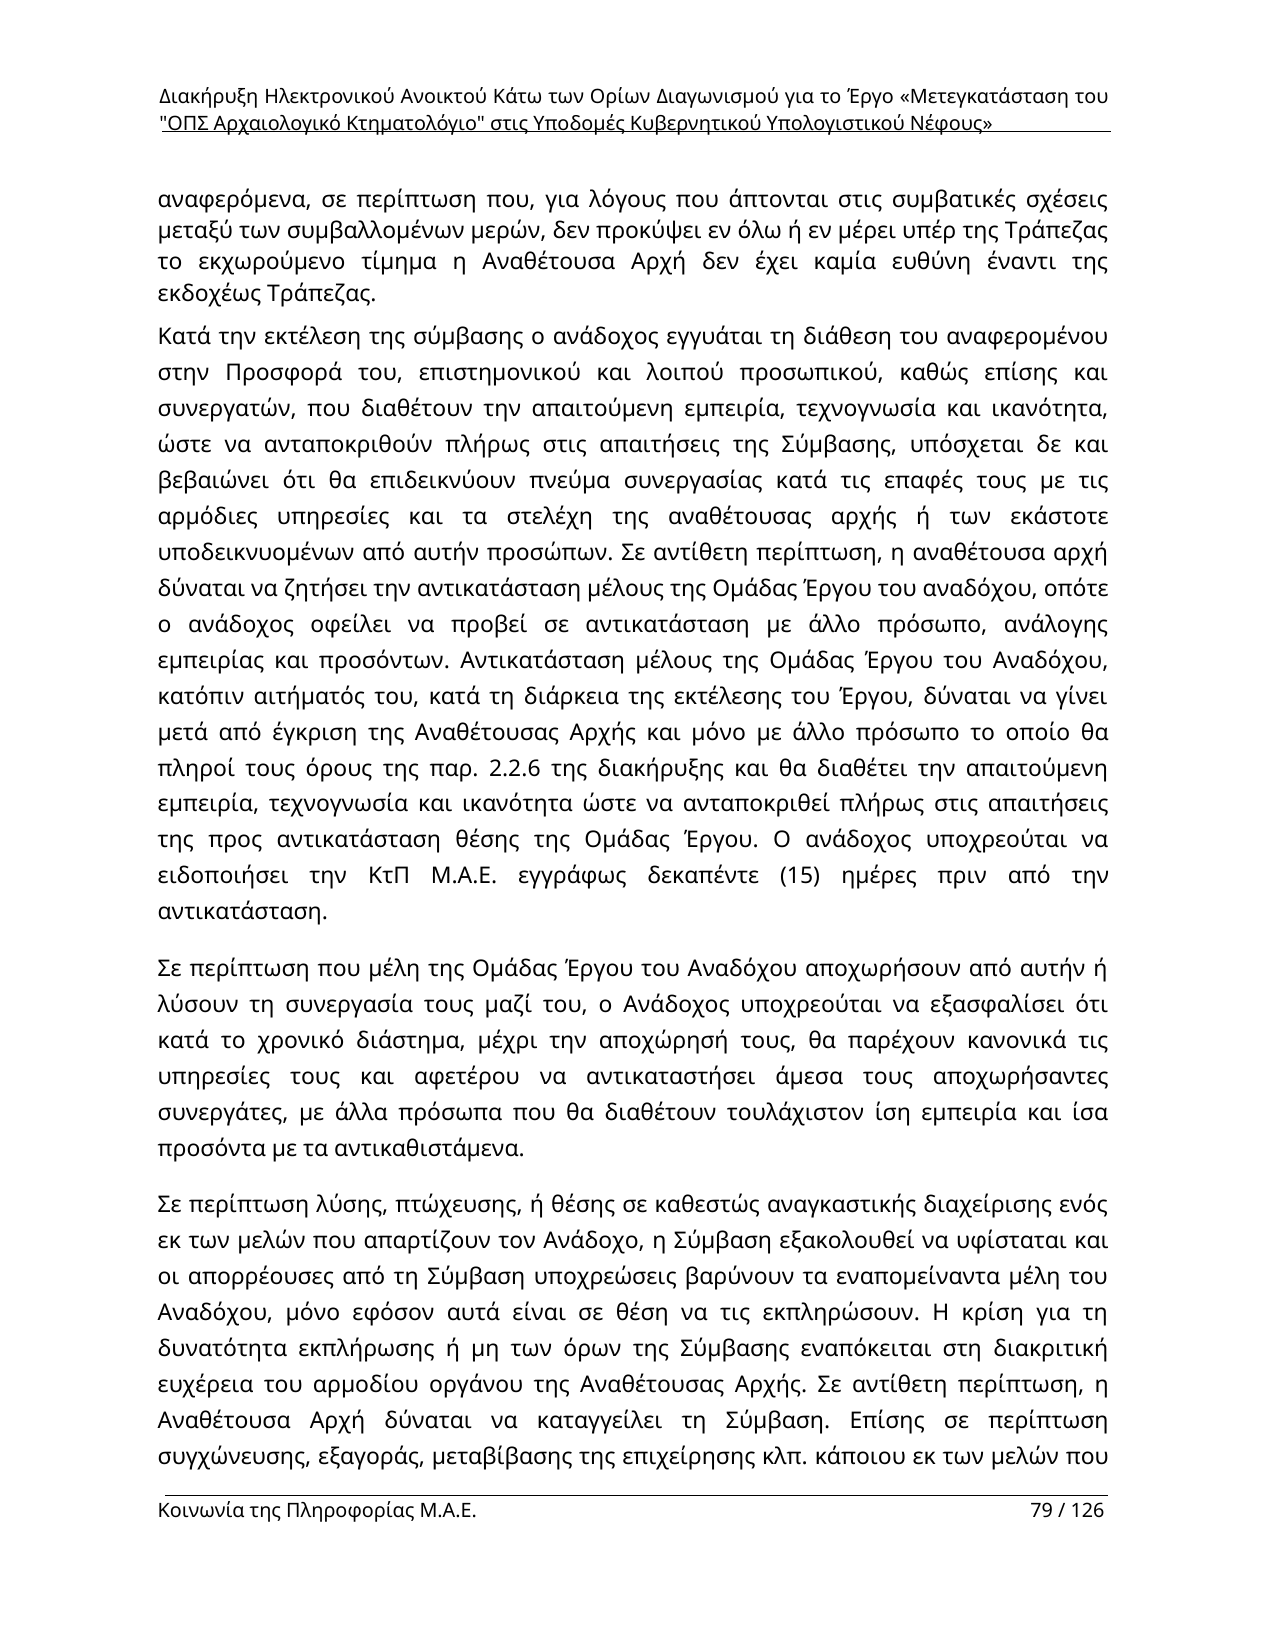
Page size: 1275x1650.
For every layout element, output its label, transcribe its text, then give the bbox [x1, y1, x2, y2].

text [157, 1188, 1109, 1471]
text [157, 183, 1109, 308]
text Κατά την εκτέλεση της σύμβασης ο ανάδοχος εγγυάται τη διάθεση του αναφερομένου στην Προσφορά του, επιστημονικού και λοιπού προσωπικού, καθώς επίσης και συνεργατών, που διαθέτουν την απαιτούμενη εμπειρία, τεχνογνωσία και ικανότητα, ώστε να ανταποκριθούν πλήρως στις απαιτήσεις της Σύμβασης, υπόσχεται δε και βεβαιώνει ότι θα επιδεικνύουν πνεύμα συνεργασίας κατά τις επαφές τους με τις αρμόδιες υπηρεσίες και τα στελέχη της αναθέτουσας αρχής ή των εκάστοτε υποδεικνυομένων από αυτήν προσώπων. Σε αντίθετη περίπτωση, η αναθέτουσα αρχή δύναται να ζητήσει την αντικατάσταση μέλους της Ομάδας Έργου του αναδόχου, οπότε ο ανάδοχος οφείλει να προβεί σε αντικατάσταση με άλλο πρόσωπο, ανάλογης εμπειρίας και προσόντων. Αντικατάσταση μέλους της Ομάδας Έργου του Αναδόχου, κατόπιν αιτήματός του, κατά τη διάρκεια της εκτέλεσης του Έργου, δύναται να γίνει μετά από έγκριση της Αναθέτουσας Αρχής και μόνο με άλλο πρόσωπο το οποίο θα πληροί τους όρους της παρ. 2.2.6 της διακήρυξης και θα διαθέτει την απαιτούμενη εμπειρία, τεχνογνωσία και ικανότητα ώστε να ανταποκριθεί πλήρως στις απαιτήσεις της προς αντικατάσταση θέσης της Ομάδας Έργου. Ο ανάδοχος υποχρεούται να ειδοποιήσει την ΚτΠ Μ.Α.Ε. εγγράφως δεκαπέντε (15) ημέρες πριν από την αντικατάσταση. [157, 320, 1109, 926]
text Σε περίπτωση που μέλη της Ομάδας Έργου του Αναδόχου αποχωρήσουν από αυτήν ή λύσουν τη συνεργασία τους μαζί του, ο Ανάδοχος υποχρεούται να εξασφαλίσει ότι κατά το χρονικό διάστημα, μέχρι την αποχώρησή τους, θα παρέχουν κανονικά τις υπηρεσίες τους και αφετέρου να αντικαταστήσει άμεσα τους αποχωρήσαντες συνεργάτες, με άλλα πρόσωπα που θα διαθέτουν τουλάχιστον ίση εμπειρία και ίσα προσόντα με τα αντικαθιστάμενα. [157, 952, 1109, 1163]
